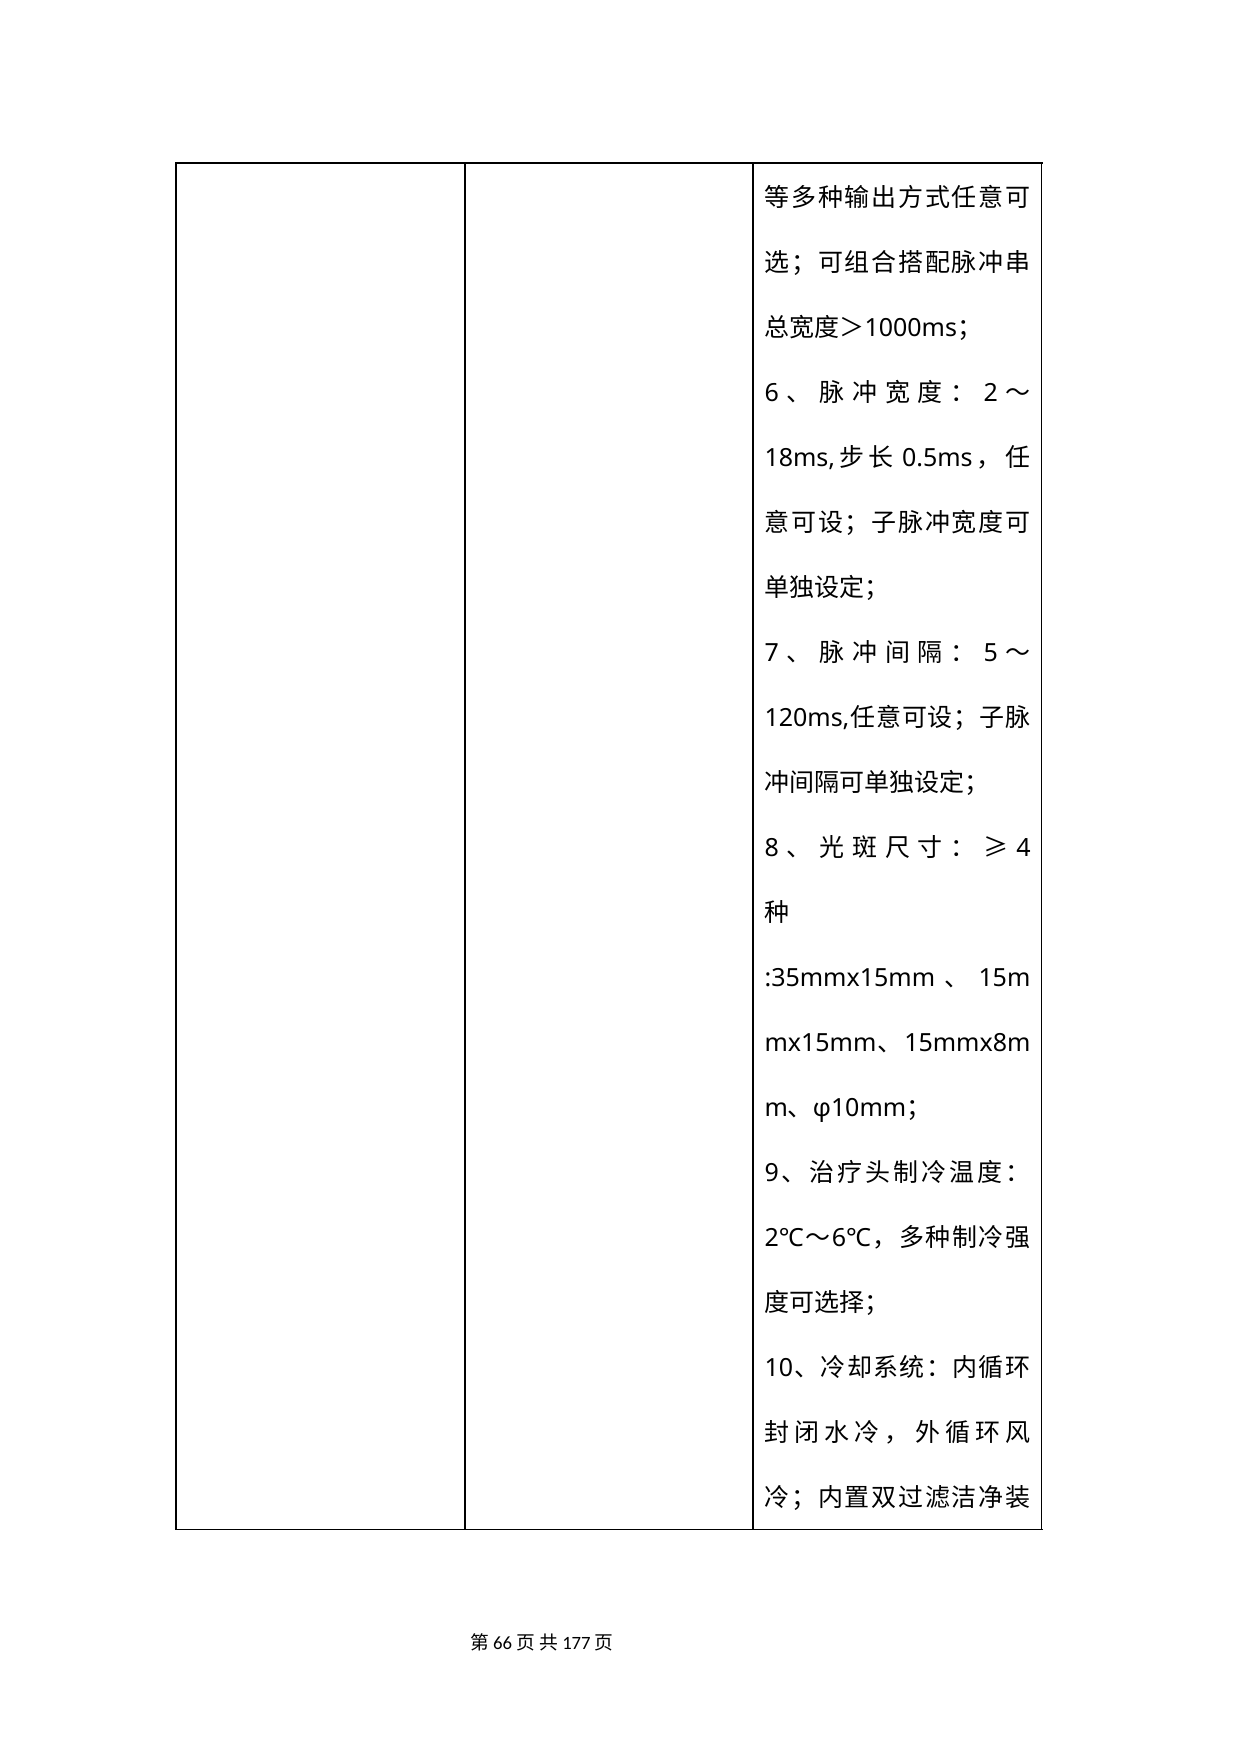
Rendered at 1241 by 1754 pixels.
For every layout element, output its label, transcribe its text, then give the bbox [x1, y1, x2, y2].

table_cell [466, 164, 752, 1528]
table_cell 1 [177, 164, 464, 1528]
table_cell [754, 164, 1041, 1528]
